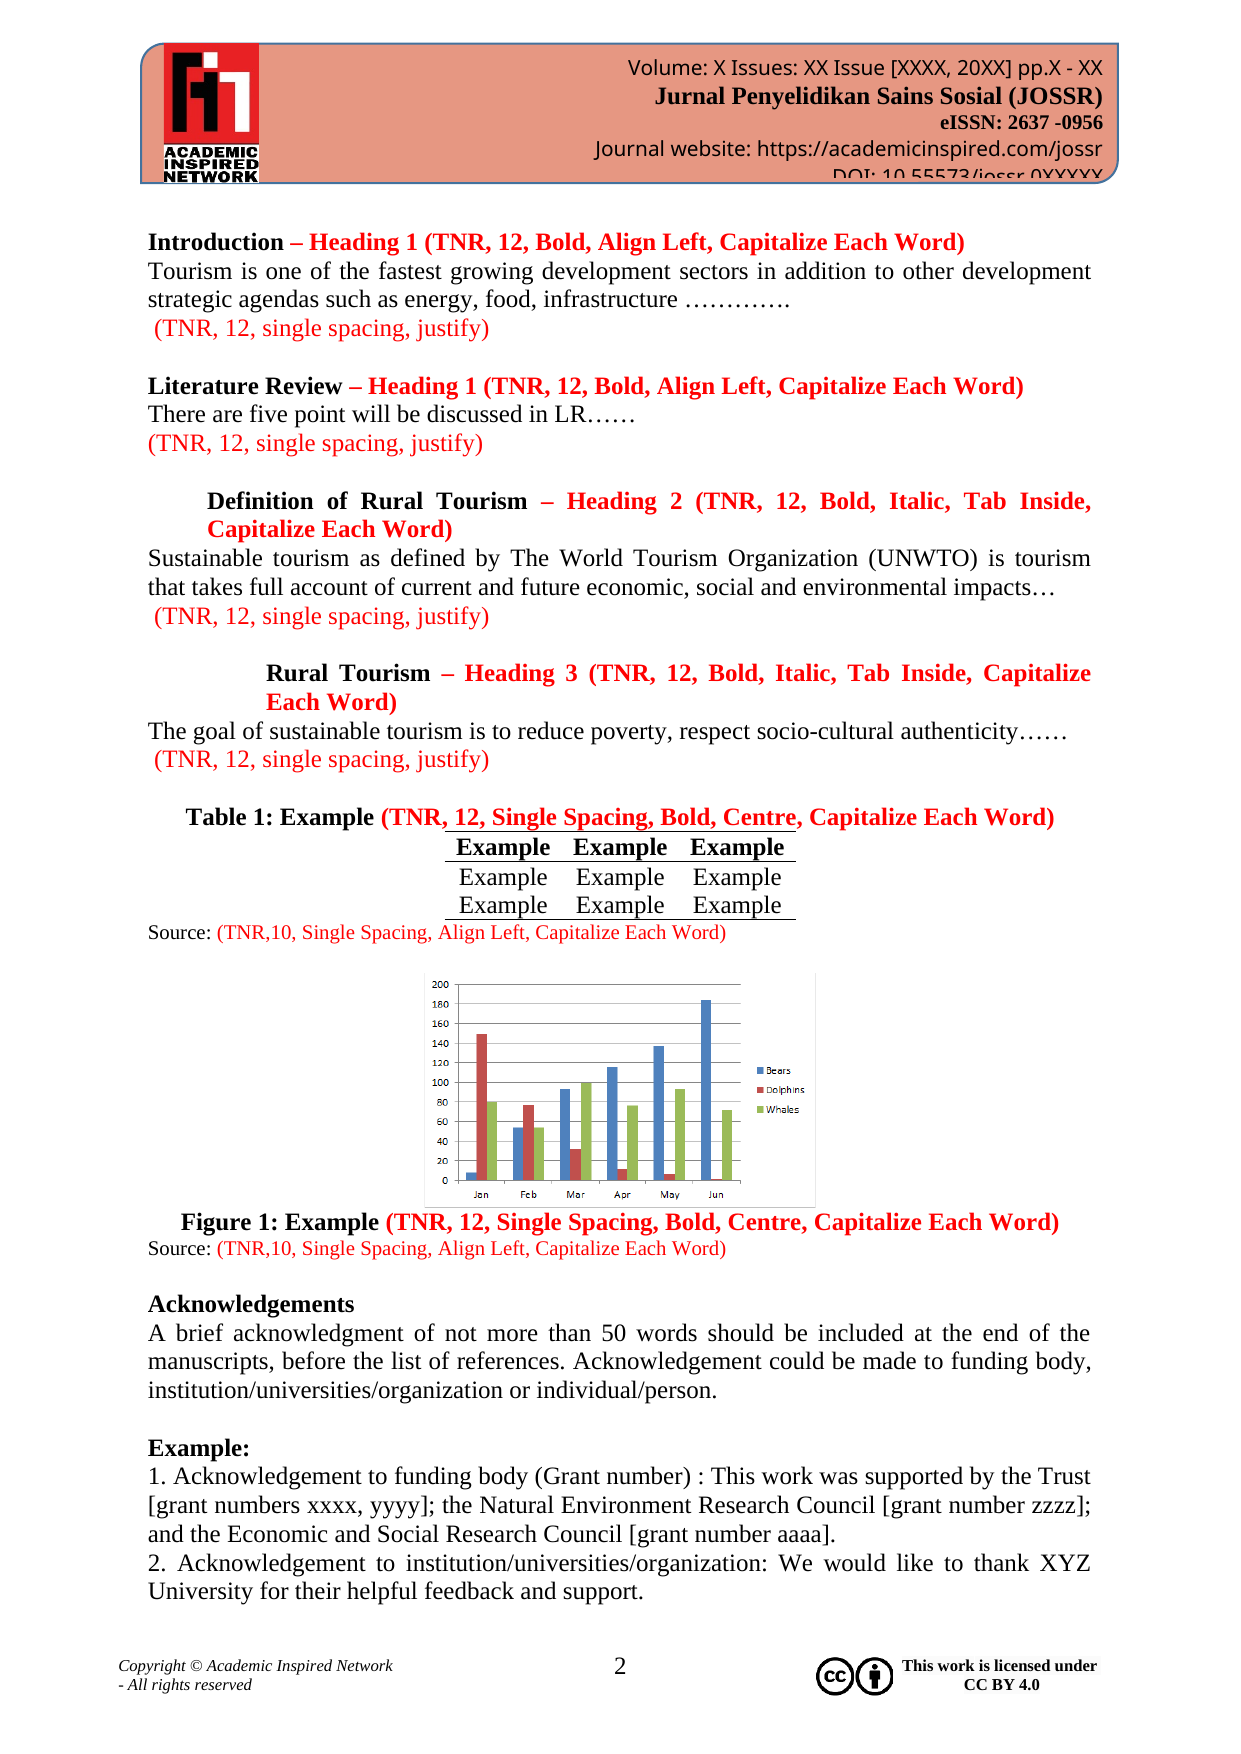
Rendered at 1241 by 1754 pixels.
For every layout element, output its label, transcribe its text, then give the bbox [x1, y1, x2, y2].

table_cell Example [562, 890, 678, 919]
table_cell Example [445, 862, 562, 890]
text 1. Acknowledgement to funding body (Grant number) : This work was supported by the Trust [grant numbers xxxx, yyyy]; the Natural Environment Research Council [grant number zzzz]; and the Economic and Social Research Council [grant number aaaa]. [148, 1461, 1092, 1548]
text Tourism is one of the fastest growing development sectors in addition to other development strategic agendas such as energy, food, infrastructure …………. [148, 256, 1092, 313]
picture [163, 43, 259, 183]
table_cell Example [679, 862, 796, 890]
text (TNR, 12, single spacing, justify) [148, 601, 1092, 629]
text Source: (TNR,10, Single Spacing, Align Left, Capitalize Each Word) [148, 920, 1092, 944]
text 2. Acknowledgement to institution/universities/organization: We would like to thank XYZ University for their helpful feedback and support. [148, 1548, 1092, 1605]
text There are five point will be discussed in LR…… [148, 399, 1092, 428]
table_cell Example [679, 890, 796, 919]
table_cell Example [562, 862, 678, 890]
text Definition of Rural Tourism – Heading 2 (TNR, 12, Bold, Italic, Tab Inside, Capitalize Each Word) [207, 486, 1092, 543]
table_header Example [679, 832, 796, 861]
text A brief acknowledgment of not more than 50 words should be included at the end of the manuscripts, before the list of references. Acknowledgement could be made to funding body, institution/universities/organization or individual/person. [148, 1318, 1092, 1404]
text Figure 1: Example (TNR, 12, Single Spacing, Bold, Centre, Capitalize Each Word) [148, 1207, 1092, 1236]
text Sustainable tourism as defined by The World Tourism Organization (UNWTO) is tourism that takes full account of current and future economic, social and environmental impacts… [148, 543, 1092, 601]
text Example: [148, 1433, 1092, 1461]
text (TNR, 12, single spacing, justify) [148, 744, 1092, 773]
text Literature Review – Heading 1 (TNR, 12, Bold, Align Left, Capitalize Each Word) [148, 371, 1092, 399]
text (TNR, 12, single spacing, justify) [148, 313, 1092, 342]
text Acknowledgements [148, 1289, 1092, 1318]
text Introduction – Heading 1 (TNR, 12, Bold, Align Left, Capitalize Each Word) [148, 227, 1092, 256]
text The goal of sustainable tourism is to reduce poverty, respect socio-cultural authenticity…… [148, 716, 1092, 744]
text Rural Tourism – Heading 3 (TNR, 12, Bold, Italic, Tab Inside, Capitalize Each Word) [266, 658, 1092, 716]
picture [815, 1656, 893, 1696]
text Source: (TNR,10, Single Spacing, Align Left, Capitalize Each Word) [148, 1236, 1092, 1260]
text Table 1: Example (TNR, 12, Single Spacing, Bold, Centre, Capitalize Each Word) [148, 802, 1092, 831]
table_cell Example [445, 890, 562, 919]
table_header Example [562, 832, 678, 861]
table_header Example [445, 832, 562, 861]
text (TNR, 12, single spacing, justify) [148, 428, 1092, 457]
picture [424, 973, 816, 1208]
